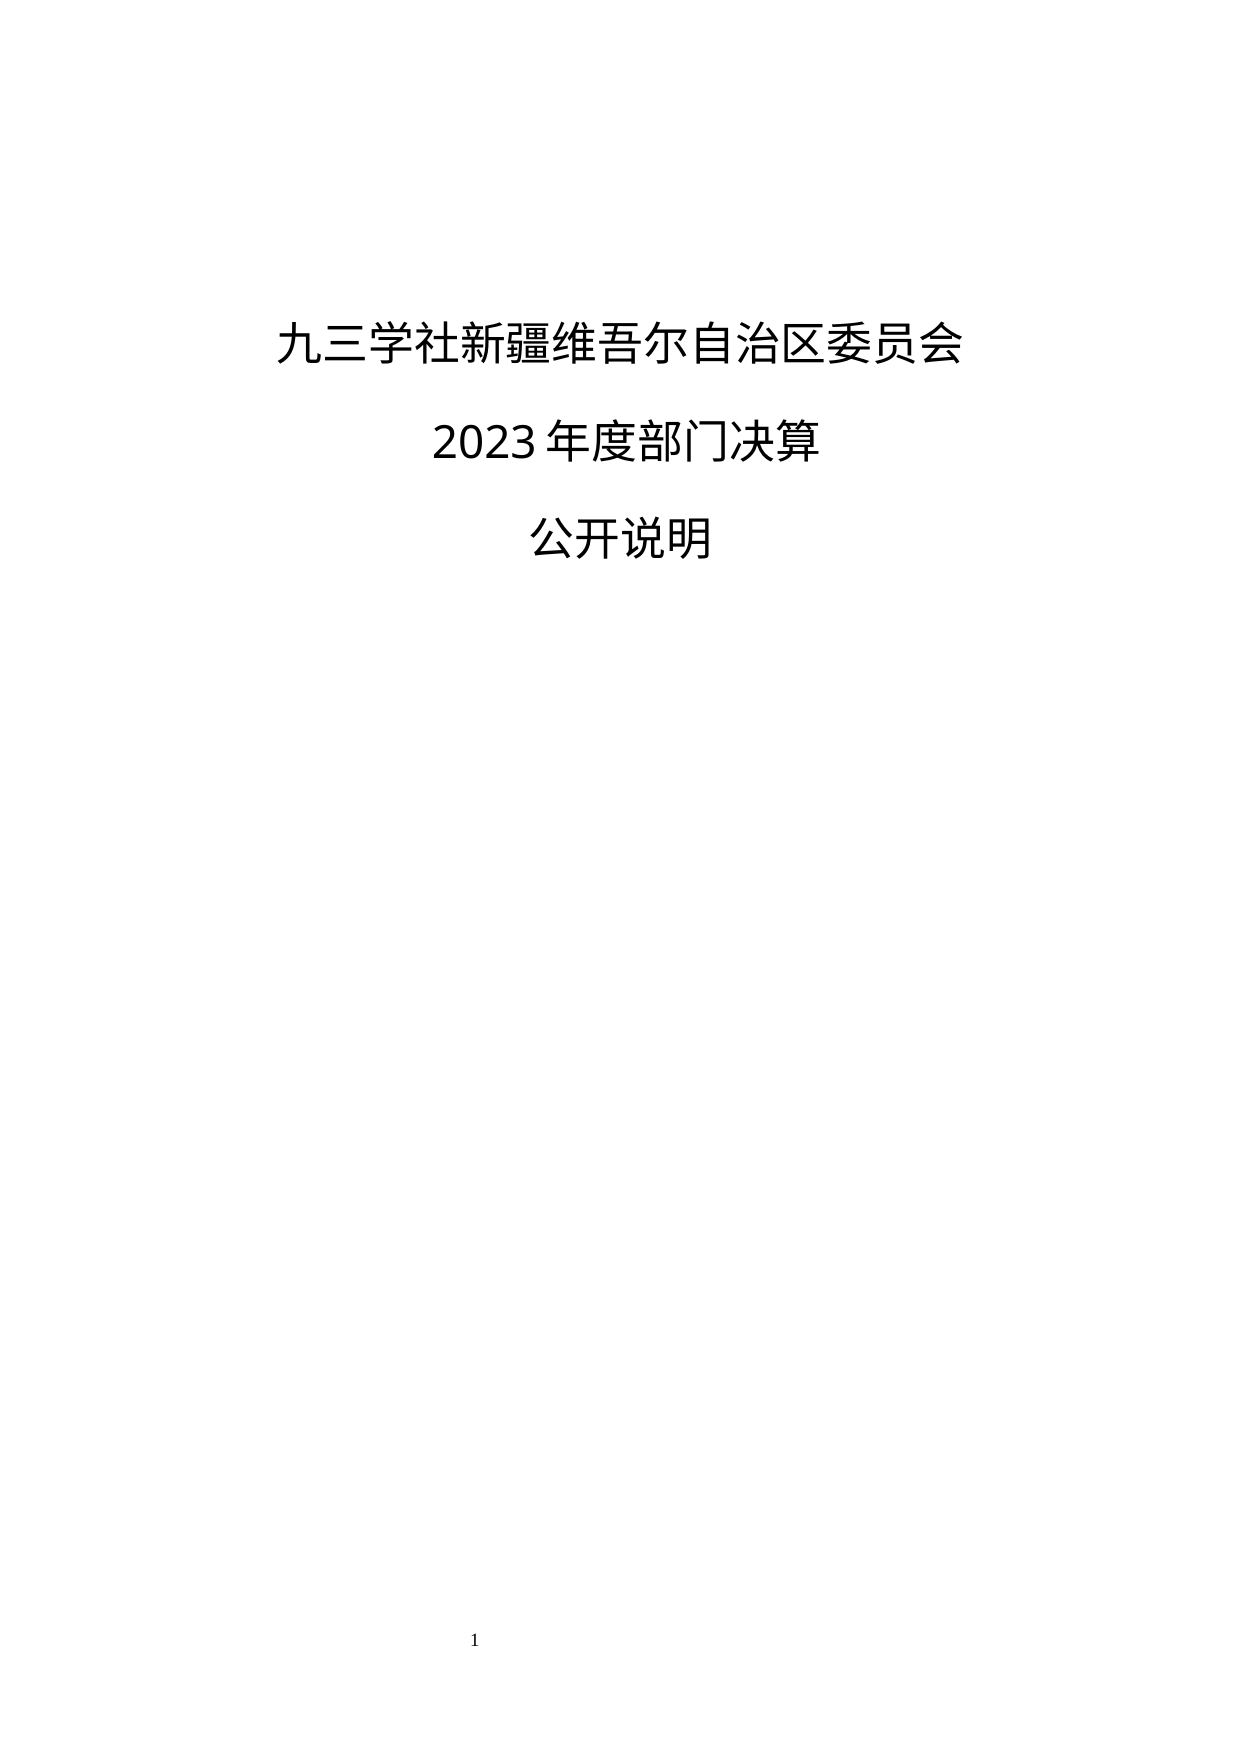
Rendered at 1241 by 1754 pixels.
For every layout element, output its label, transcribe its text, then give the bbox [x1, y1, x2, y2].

text 2023年度部门决算 [187, 389, 1053, 487]
text 九三学社新疆维吾尔自治区委员会 [187, 292, 1053, 389]
text 公开说明 [187, 487, 1053, 584]
